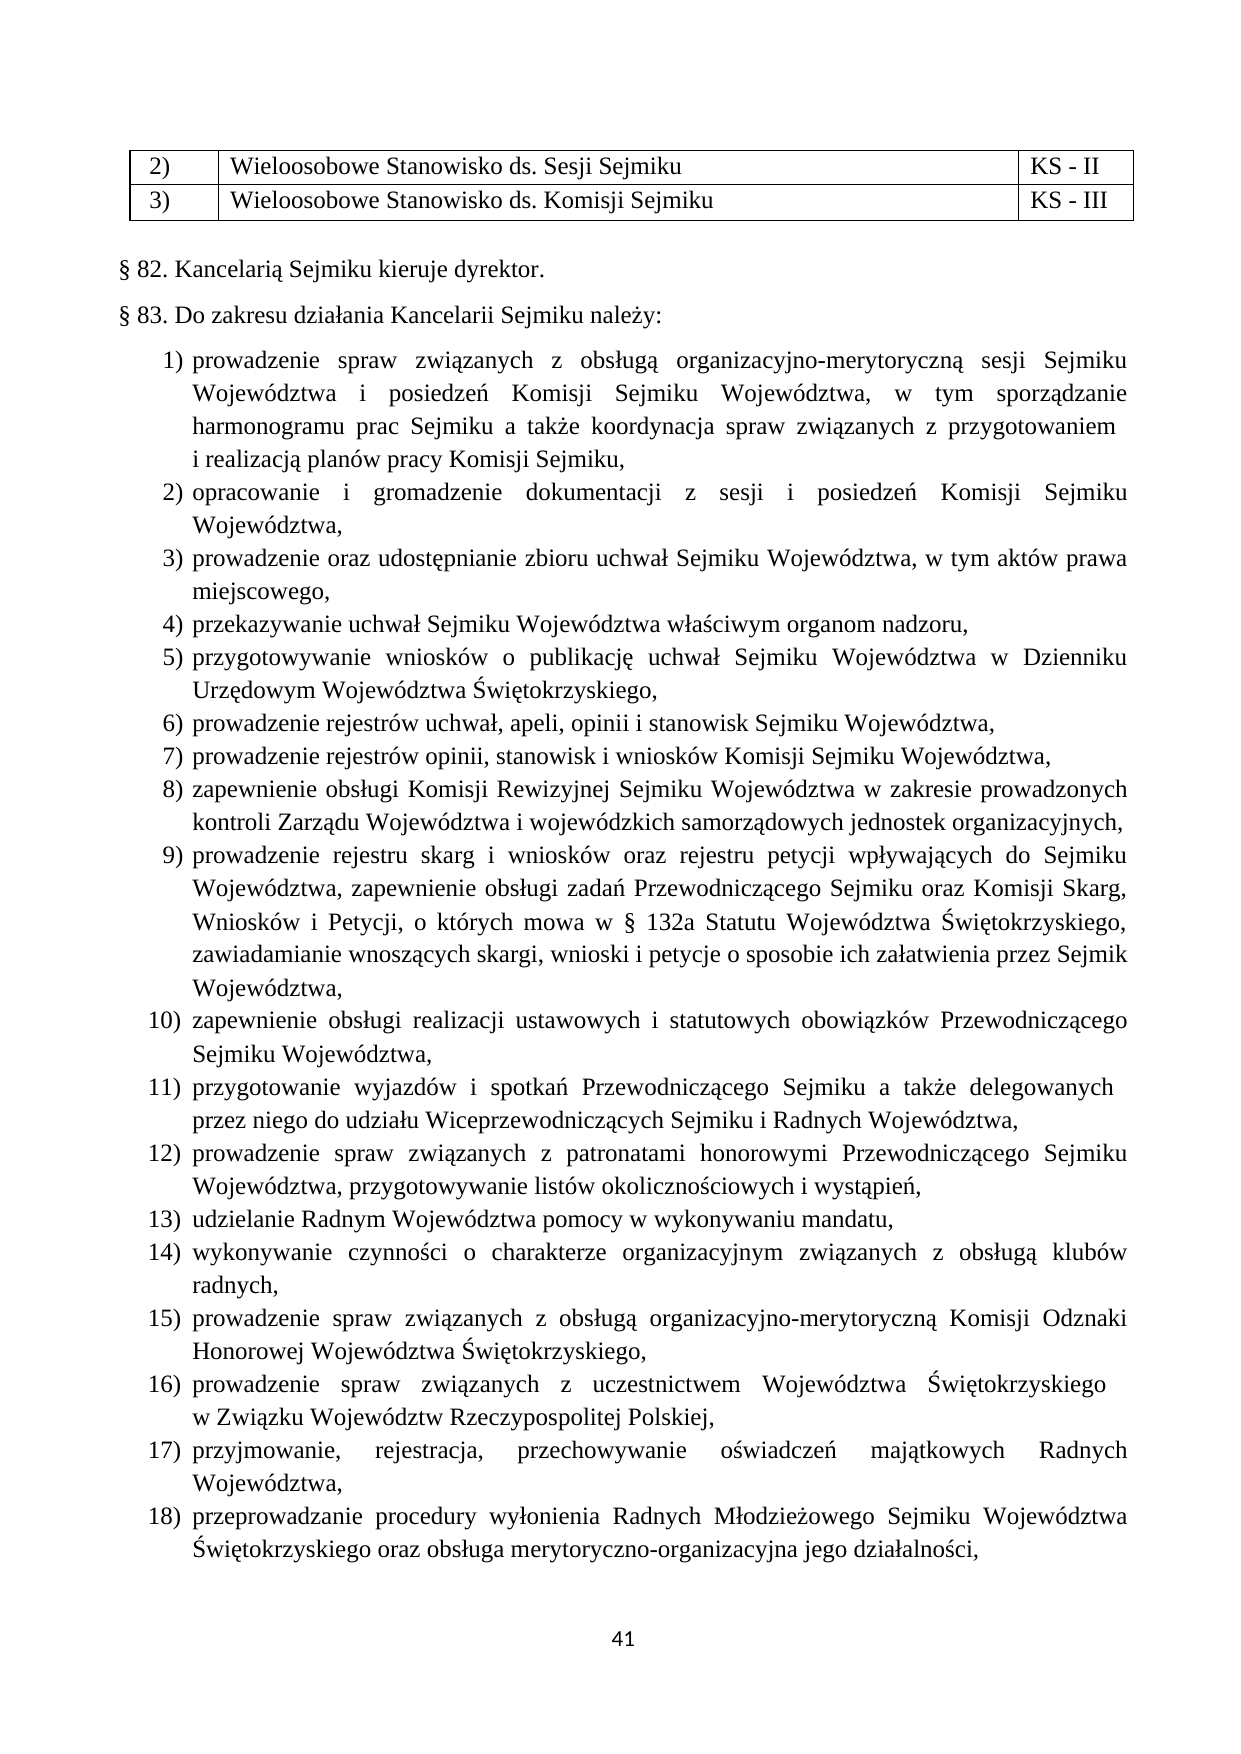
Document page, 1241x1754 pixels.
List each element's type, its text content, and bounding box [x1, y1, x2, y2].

text § 82. Kancelarią Sejmiku kieruje dyrektor. [118, 254, 1128, 283]
table_cell 2) [131, 151, 218, 184]
list przygotowywanie wniosków o publikację uchwał Sejmiku Województwa w Dzienniku Urzędowym Województwa Świętokrzyskiego, [162, 642, 1128, 704]
table_cell 3) [131, 185, 218, 220]
list prowadzenie spraw związanych z obsługą organizacyjno-merytoryczną sesji Sejmiku Województwa i posiedzeń Komisji Sejmiku Województwa, w tym sporządzanie harmonogramu prac Sejmiku a także koordynacja spraw związanych z przygotowaniem i realizacją planów pracy Komisji Sejmiku, [162, 345, 1128, 473]
list udzielanie Radnym Województwa pomocy w wykonywaniu mandatu, [148, 1204, 1128, 1232]
list prowadzenie rejestrów opinii, stanowisk i wniosków Komisji Sejmiku Województwa, [162, 741, 1128, 770]
list zapewnienie obsługi realizacji ustawowych i statutowych obowiązków Przewodniczącego Sejmiku Województwa, [148, 1006, 1128, 1067]
list wykonywanie czynności o charakterze organizacyjnym związanych z obsługą klubów radnych, [148, 1237, 1128, 1298]
table_cell KS - II [1019, 151, 1133, 184]
table_cell Wieloosobowe Stanowisko ds. Sesji Sejmiku [219, 151, 1018, 184]
list przygotowanie wyjazdów i spotkań Przewodniczącego Sejmiku a także delegowanych przez niego do udziału Wiceprzewodniczących Sejmiku i Radnych Województwa, [148, 1072, 1128, 1133]
list prowadzenie rejestrów uchwał, apeli, opinii i stanowisk Sejmiku Województwa, [162, 708, 1128, 737]
list przekazywanie uchwał Sejmiku Województwa właściwym organom nadzoru, [162, 609, 1128, 638]
list opracowanie i gromadzenie dokumentacji z sesji i posiedzeń Komisji Sejmiku Województwa, [162, 477, 1128, 539]
table_cell KS - III [1019, 185, 1133, 220]
list zapewnienie obsługi Komisji Rewizyjnej Sejmiku Województwa w zakresie prowadzonych kontroli Zarządu Województwa i wojewódzkich samorządowych jednostek organizacyjnych, [162, 774, 1128, 836]
text § 83. Do zakresu działania Kancelarii Sejmiku należy: [118, 300, 1128, 328]
list prowadzenie spraw związanych z uczestnictwem Województwa Świętokrzyskiego w Związku Województw Rzeczypospolitej Polskiej, [148, 1369, 1128, 1431]
list prowadzenie oraz udostępnianie zbioru uchwał Sejmiku Województwa, w tym aktów prawa miejscowego, [162, 543, 1128, 605]
list prowadzenie rejestru skarg i wniosków oraz rejestru petycji wpływających do Sejmiku Województwa, zapewnienie obsługi zadań Przewodniczącego Sejmiku oraz Komisji Skarg, Wniosków i Petycji, o których mowa w § 132a Statutu Województwa Świętokrzyskiego, zawiadamianie wnoszących skargi, wnioski i petycje o sposobie ich załatwienia przez Sejmik Województwa, [162, 841, 1128, 1001]
list prowadzenie spraw związanych z obsługą organizacyjno-merytoryczną Komisji Odznaki Honorowej Województwa Świętokrzyskiego, [148, 1303, 1128, 1364]
list przyjmowanie, rejestracja, przechowywanie oświadczeń majątkowych Radnych Województwa, [148, 1435, 1128, 1497]
table_cell Wieloosobowe Stanowisko ds. Komisji Sejmiku [219, 185, 1018, 220]
list prowadzenie spraw związanych z patronatami honorowymi Przewodniczącego Sejmiku Województwa, przygotowywanie listów okolicznościowych i wystąpień, [148, 1138, 1128, 1199]
list przeprowadzanie procedury wyłonienia Radnych Młodzieżowego Sejmiku Województwa Świętokrzyskiego oraz obsługa merytoryczno-organizacyjna jego działalności, [148, 1501, 1128, 1563]
